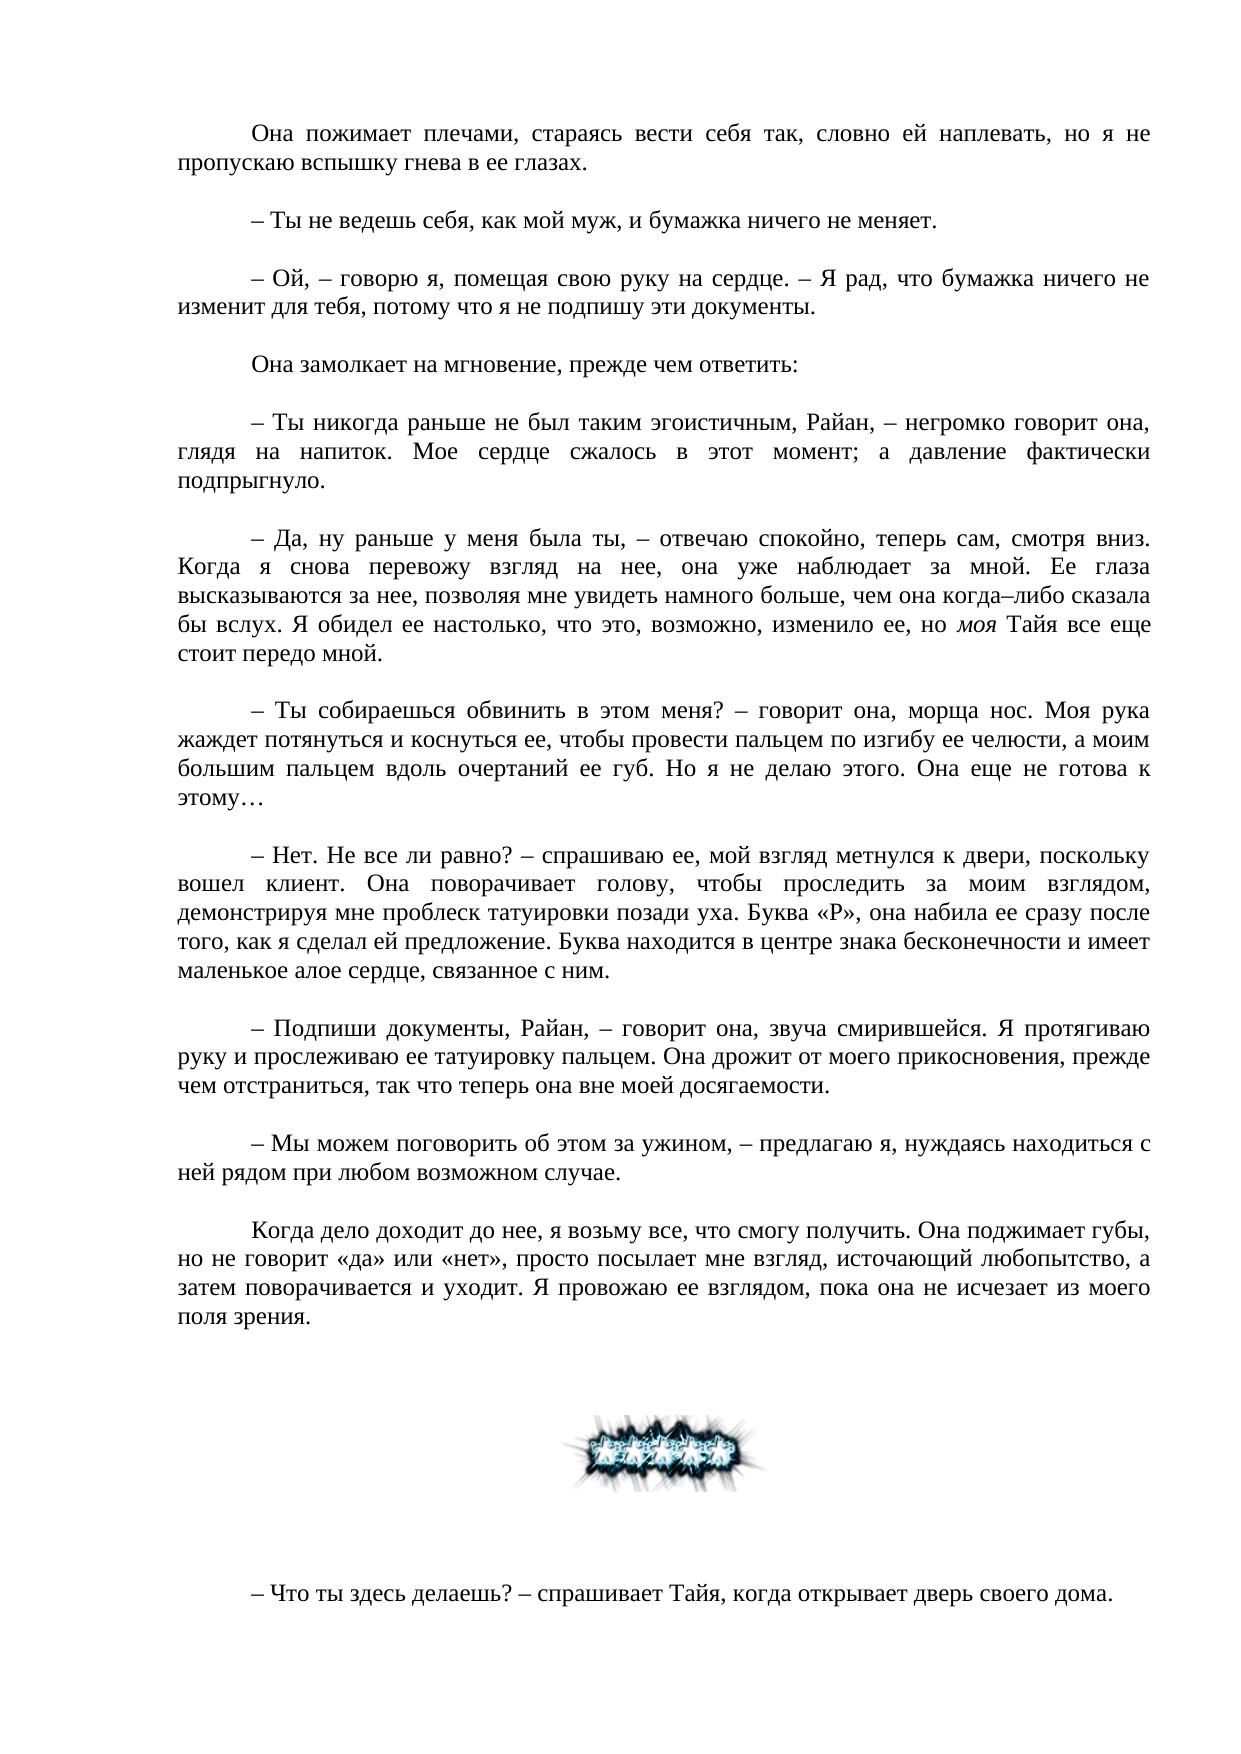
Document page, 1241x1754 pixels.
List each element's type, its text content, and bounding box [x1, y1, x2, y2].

text – Ты никогда раньше не был таким эгоистичным, Райан, – негромко говорит она, глядя на напиток. Мое сердце сжалось в этот момент; а давление фактически подпрыгнуло. [177, 407, 1152, 493]
text – Ты не ведешь себя, как мой муж, и бумажка ничего не меняет. [177, 205, 1152, 233]
text – Подпиши документы, Райан, – говорит она, звуча смирившейся. Я протягиваю руку и прослеживаю ее татуировку пальцем. Она дрожит от моего прикосновения, прежде чем отстраниться, так что теперь она вне моей досягаемости. [177, 1013, 1152, 1099]
text – Ой, – говорю я, помещая свою руку на сердце. – Я рад, что бумажка ничего не изменит для тебя, потому что я не подпишу эти документы. [177, 263, 1152, 320]
text – Да, ну раньше у меня была ты, – отвечаю спокойно, теперь сам, смотря вниз. Когда я снова перевожу взгляд на нее, она уже наблюдает за мной. Ее глаза высказываются за нее, позволяя мне увидеть намного больше, чем она когда–либо сказала бы вслух. Я обидел ее настолько, что это, возможно, изменило ее, но моя Тайя все еще стоит передо мной. [177, 523, 1152, 666]
text – Ты собираешься обвинить в этом меня? – говорит она, морща нос. Моя рука жаждет потянуться и коснуться ее, чтобы провести пальцем по изгибу ее челюсти, а моим большим пальцем вдоль очертаний ее губ. Но я не делаю этого. Она еще не готова к этому… [177, 696, 1152, 811]
text Она замолкает на мгновение, прежде чем ответить: [177, 349, 1152, 378]
text Когда дело доходит до нее, я возьму все, что смогу получить. Она поджимает губы, но не говорит «да» или «нет», просто посылает мне взгляд, источающий любопытство, а затем поворачивается и уходит. Я провожаю ее взглядом, пока она не исчезает из моего поля зрения. [177, 1215, 1152, 1330]
text Она пожимает плечами, стараясь вести себя так, словно ей наплевать, но я не пропускаю вспышку гнева в ее глазах. [177, 118, 1152, 176]
picture [555, 1415, 774, 1492]
text – Нет. Не все ли равно? – спрашиваю ее, мой взгляд метнулся к двери, поскольку вошел клиент. Она поворачивает голову, чтобы проследить за моим взглядом, демонстрируя мне проблеск татуировки позади уха. Буква «Р», она набила ее сразу после того, как я сделал ей предложение. Буква находится в центре знака бесконечности и имеет маленькое алое сердце, связанное с ним. [177, 840, 1152, 983]
text – Что ты здесь делаешь? – спрашивает Тайя, когда открывает дверь своего дома. [177, 1578, 1152, 1606]
text – Мы можем поговорить об этом за ужином, – предлагаю я, нуждаясь находиться с ней рядом при любом возможном случае. [177, 1128, 1152, 1186]
